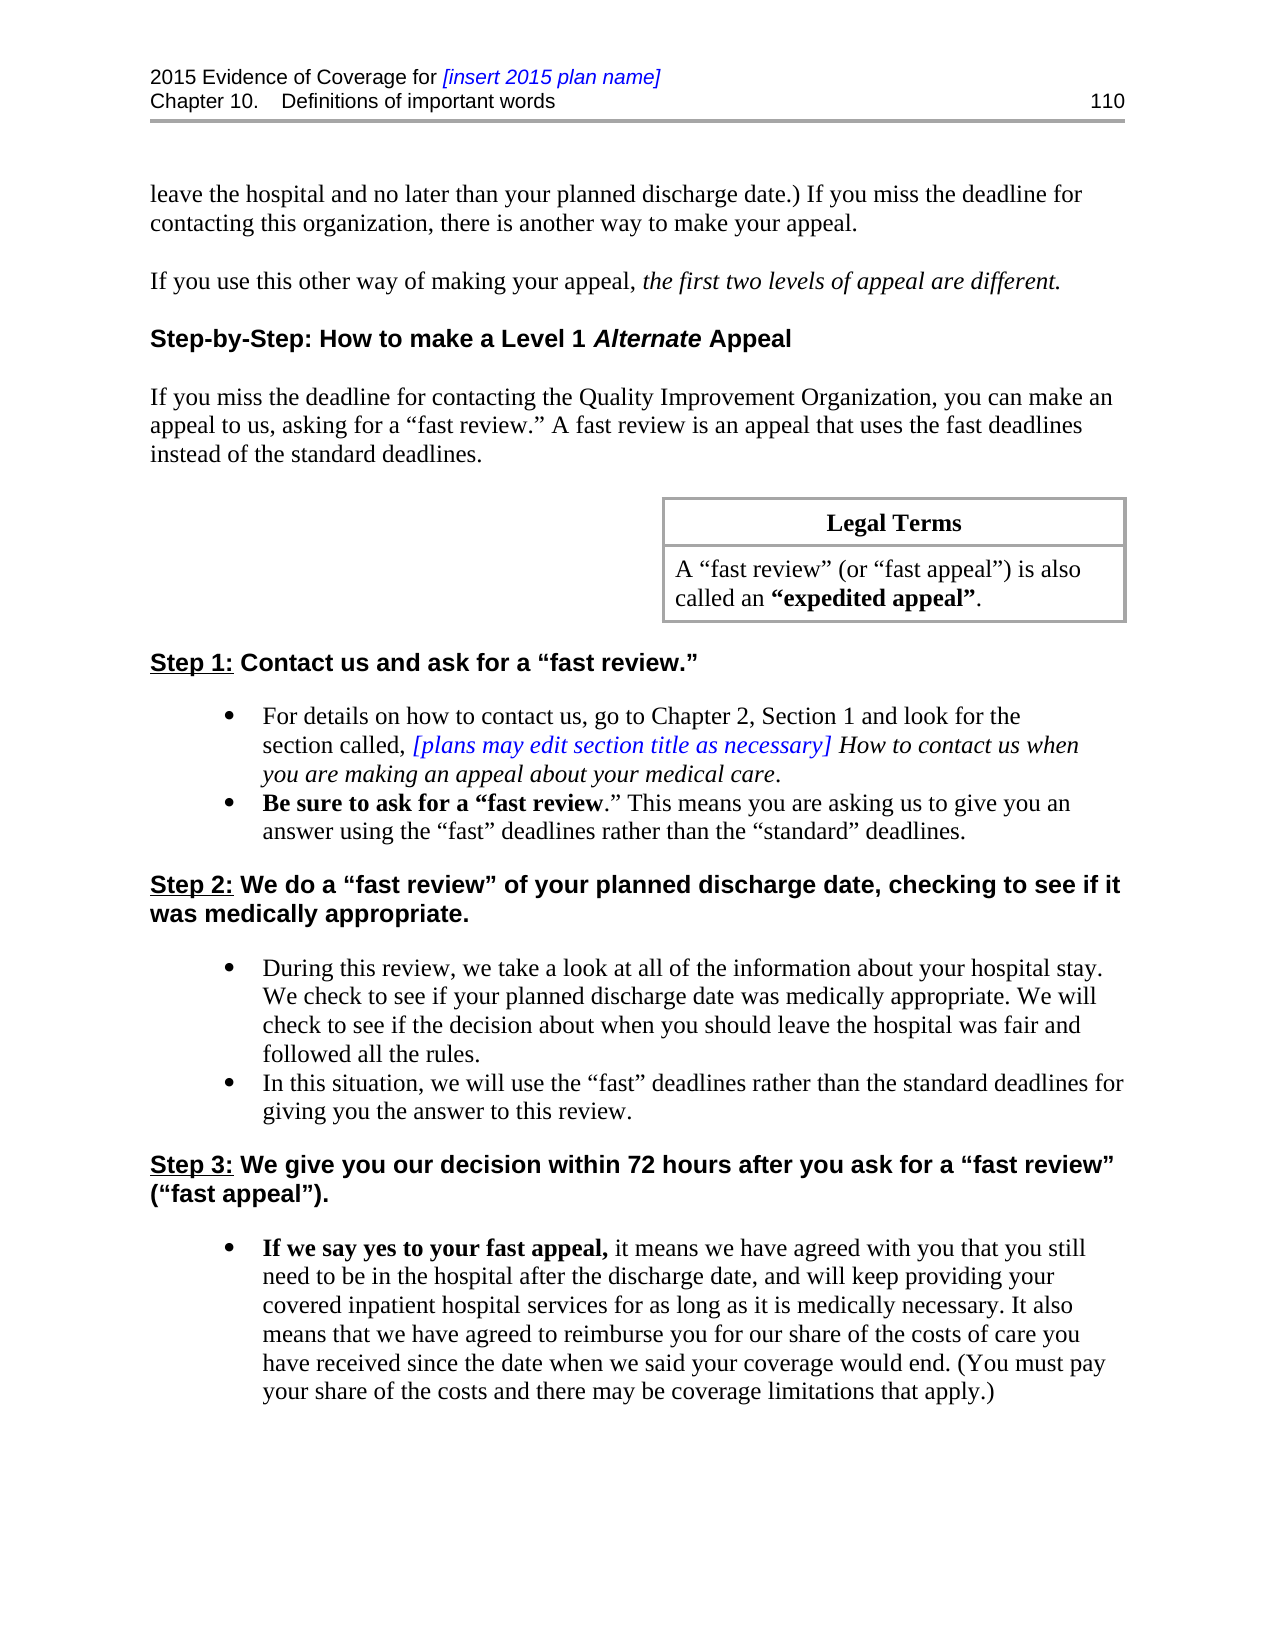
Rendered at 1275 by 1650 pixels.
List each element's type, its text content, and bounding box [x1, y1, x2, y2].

list If we say yes to your fast appeal, it means we have agreed with you that you still need to be in the hospital after the discharge date, and will keep providing your covered inpatient hospital services for as long as it is medically necessary. It also means that we have agreed to reimburse you for our share of the costs of care you have received since the date when we said your coverage would end. (You must pay your share of the costs and there may be coverage limitations that apply.) [225, 1233, 1125, 1405]
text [150, 179, 1125, 237]
text If you miss the deadline for contacting the Quality Improvement Organization, you can make an appeal to us, asking for a “fast review.” A fast review is an appeal that uses the fast deadlines instead of the standard deadlines. [150, 382, 1125, 468]
table_cell A “fast review” (or “fast appeal”) is also called an “expedited appeal”. [665, 547, 1123, 619]
list In this situation, we will use the “fast” deadlines rather than the standard deadlines for giving you the answer to this review. [225, 1068, 1125, 1125]
subtitle Step 3: We give you our decision within 72 hours after you ask for a “fast review” (“fast appeal”). [150, 1150, 1125, 1208]
list During this review, we take a look at all of the information about your hospital stay. We check to see if your planned discharge date was medically appropriate. We will check to see if the decision about when you should leave the hospital was fair and followed all the rules. [225, 953, 1125, 1068]
text If you use this other way of making your appeal, the first two levels of appeal are different. [150, 266, 1125, 294]
table_header Legal Terms [665, 500, 1123, 544]
list Be sure to ask for a “fast review.” This means you are asking us to give you an answer using the “fast” deadlines rather than the “standard” deadlines. [225, 788, 1125, 845]
text Step-by-Step: How to make a Level 1 Alternate Appeal [150, 324, 1125, 352]
list For details on how to contact us, go to Chapter 2, Section 1 and look for the section called, [plans may edit section title as necessary] How to contact us when you are making an appeal about your medical care. [225, 701, 1097, 788]
subtitle Step 2: We do a “fast review” of your planned discharge date, checking to see if it was medically appropriate. [150, 870, 1125, 928]
subtitle Step 1: Contact us and ask for a “fast review.” [150, 648, 1125, 676]
